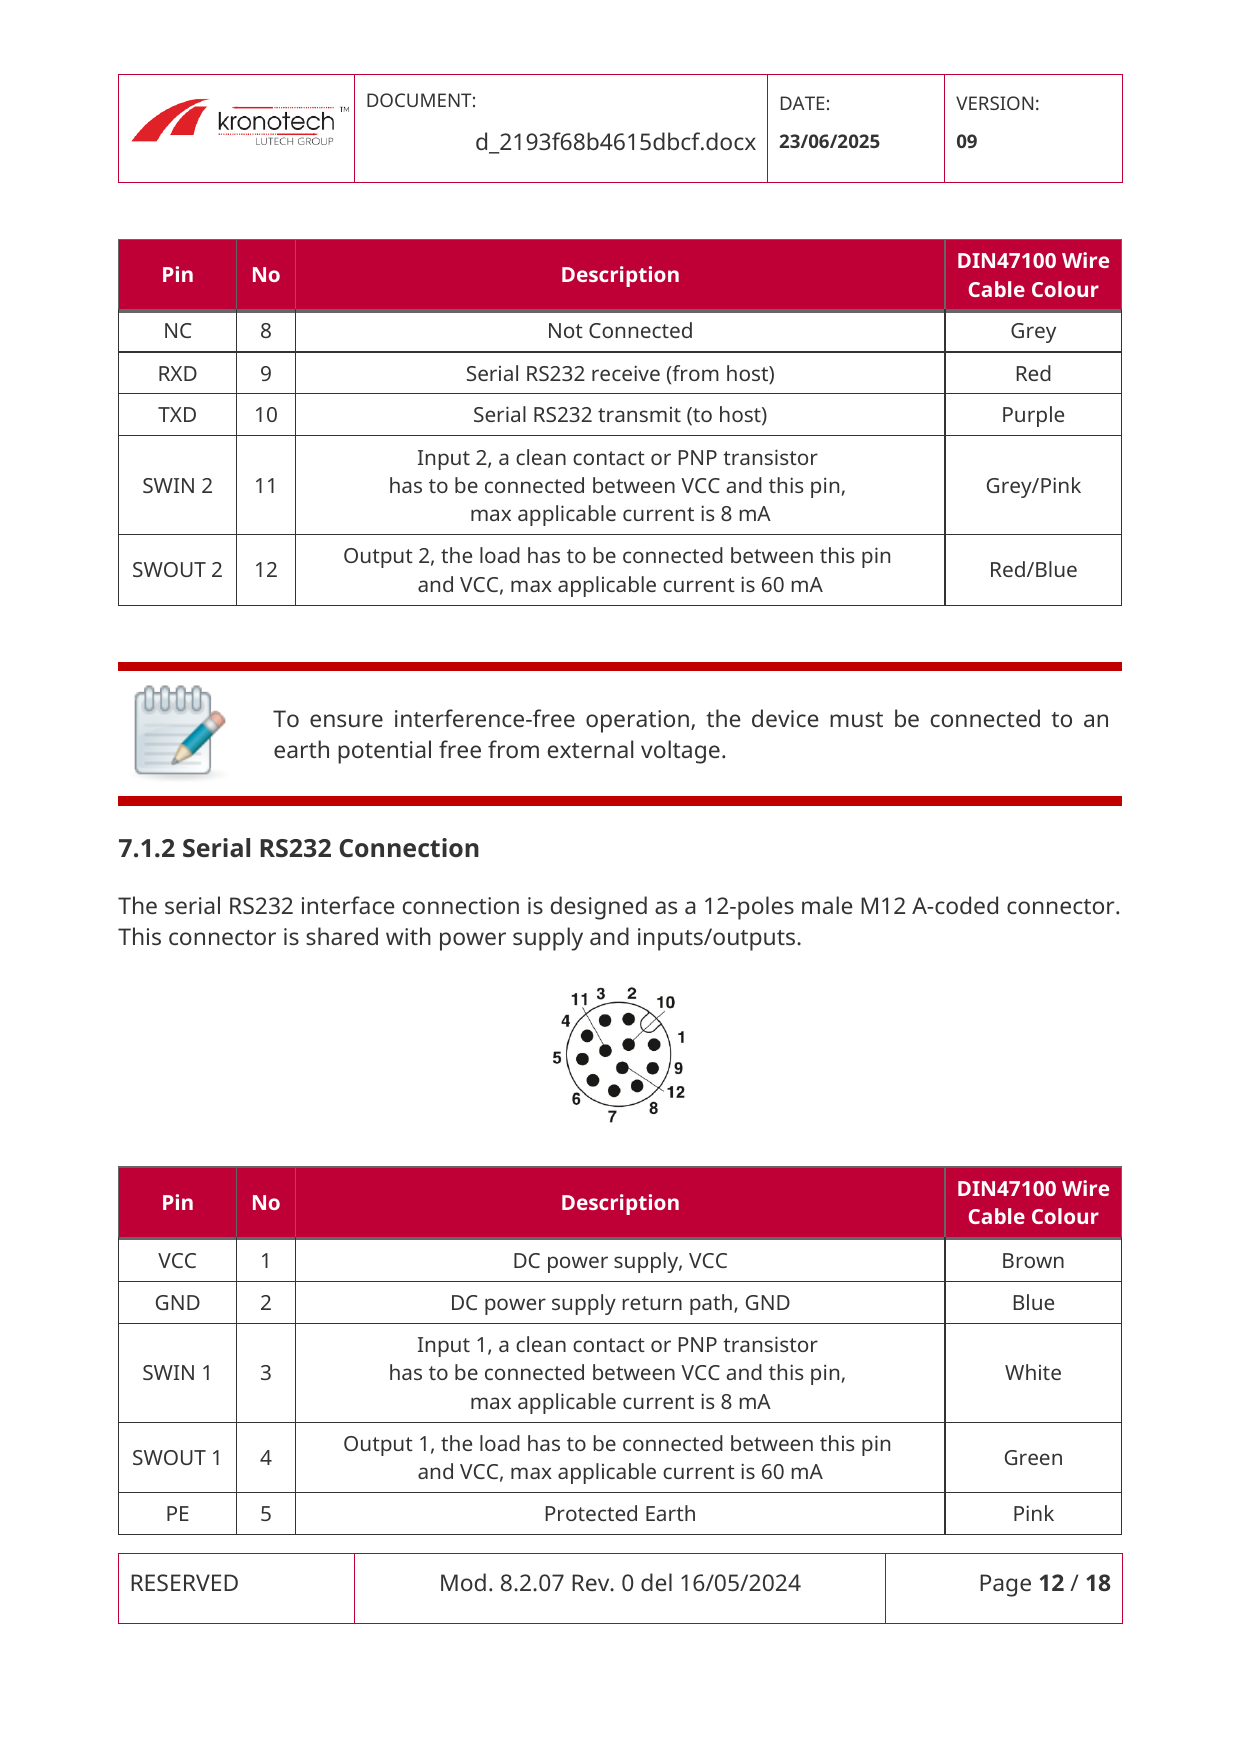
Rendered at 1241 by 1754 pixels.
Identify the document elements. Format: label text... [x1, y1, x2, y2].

table_header Description [296, 240, 944, 309]
picture [478, 964, 762, 1154]
table_cell Pink [946, 1493, 1121, 1534]
table_header To ensure interference-free operation, the device must be connected to an earth potential free from external voltage. [262, 671, 1122, 796]
table_cell Output 2, the load has to be connected between this pin and VCC, max applicable current is 60 mA [296, 535, 944, 604]
table_cell Output 1, the load has to be connected between this pin and VCC, max applicable current is 60 mA [296, 1423, 944, 1492]
table_cell Blue [946, 1282, 1121, 1323]
table_cell 1 [237, 1240, 295, 1281]
table_cell Red/Blue [946, 535, 1121, 604]
table_cell GND [119, 1282, 236, 1323]
table_cell Brown [946, 1240, 1121, 1281]
table_cell Not Connected [296, 313, 944, 351]
table_cell 12 [237, 535, 295, 604]
table_cell 11 [237, 436, 295, 534]
table_cell 5 [237, 1493, 295, 1534]
table_cell Grey/Pink [946, 436, 1121, 534]
table_cell 2 [237, 1282, 295, 1323]
table_cell White [946, 1324, 1121, 1422]
table_cell TXD [119, 394, 236, 435]
table_cell VCC [119, 1240, 236, 1281]
picture [129, 92, 351, 152]
table_cell SWOUT 1 [119, 1423, 236, 1492]
table_cell 4 [237, 1423, 295, 1492]
table_cell SWOUT 2 [119, 535, 236, 604]
table_cell RXD [119, 353, 236, 393]
table_header No [237, 240, 295, 309]
table_cell Protected Earth [296, 1493, 944, 1534]
table_cell Input 1, a clean contact or PNP transistor has to be connected between VCC and this pin, max applicable current is 8 mA [296, 1324, 944, 1422]
table_header Pin [119, 1168, 236, 1237]
text The serial RS232 interface connection is designed as a 12-poles male M12 A-coded connector. This connector is shared with power supply and inputs/outputs. [118, 890, 1122, 952]
table_cell 9 [237, 353, 295, 393]
table_cell Red [946, 353, 1121, 393]
table_cell 8 [237, 313, 295, 351]
table_header [118, 671, 262, 796]
table_cell SWIN 1 [119, 1324, 236, 1422]
table_cell 3 [237, 1324, 295, 1422]
table_cell Serial RS232 transmit (to host) [296, 394, 944, 435]
table_header DIN47100 Wire Cable Colour [946, 1168, 1121, 1237]
table_header Description [296, 1168, 944, 1237]
table_header No [237, 1168, 295, 1237]
table_cell DC power supply return path, GND [296, 1282, 944, 1323]
table_cell Grey [946, 313, 1121, 351]
table_cell Serial RS232 receive (from host) [296, 353, 944, 393]
table_cell SWIN 2 [119, 436, 236, 534]
subtitle Serial RS232 Connection [118, 831, 1122, 865]
table_cell Green [946, 1423, 1121, 1492]
table_cell PE [119, 1493, 236, 1534]
table_cell 10 [237, 394, 295, 435]
table_cell DC power supply, VCC [296, 1240, 944, 1281]
picture [129, 683, 230, 784]
table_header Pin [119, 240, 236, 309]
table_cell Purple [946, 394, 1121, 435]
table_cell Input 2, a clean contact or PNP transistor has to be connected between VCC and this pin, max applicable current is 8 mA [296, 436, 944, 534]
table_cell NC [119, 313, 236, 351]
table_header DIN47100 Wire Cable Colour [946, 240, 1121, 309]
